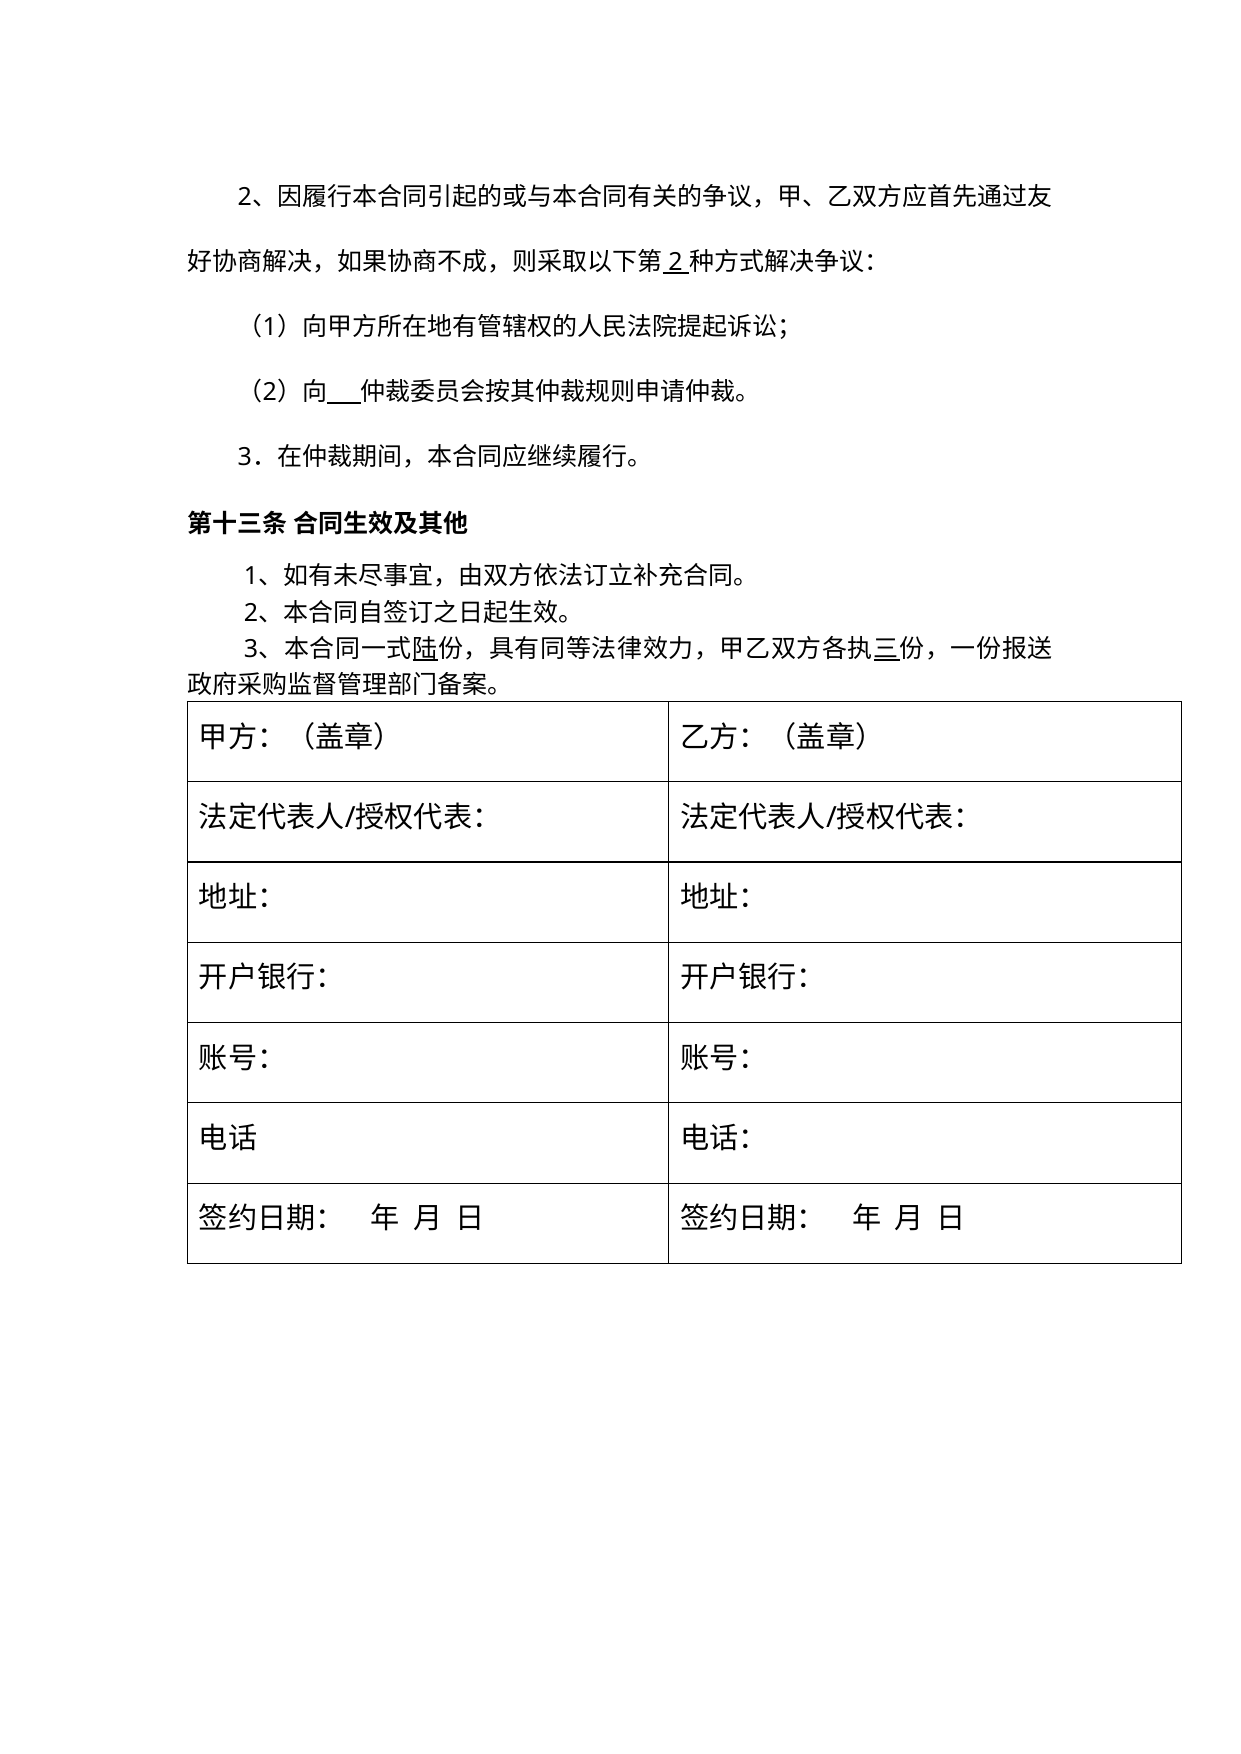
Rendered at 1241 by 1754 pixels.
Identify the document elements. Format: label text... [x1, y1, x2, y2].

text 2、本合同自签订之日起生效。 [187, 592, 1053, 628]
text 1、如有未尽事宜，由双方依法订立补充合同。 [187, 556, 1053, 592]
table_header 乙方：（盖章） [669, 702, 1181, 781]
table_cell 账号： [188, 1023, 668, 1102]
text 2、因履行本合同引起的或与本合同有关的争议，甲、乙双方应首先通过友好协商解决，如果协商不成，则采取以下第 2 种方式解决争议： [187, 162, 1053, 292]
text 3．在仲裁期间，本合同应继续履行。 [187, 422, 1053, 487]
text 3、本合同一式陆份，具有同等法律效力，甲乙双方各执三份，一份报送政府采购监督管理部门备案。 [187, 628, 1053, 701]
table_cell 账号： [669, 1023, 1181, 1102]
table_cell 地址： [188, 863, 668, 942]
table_cell 法定代表人/授权代表： [188, 782, 668, 861]
table_header 甲方：（盖章） [188, 702, 668, 781]
table_cell 地址： [669, 863, 1181, 942]
text 第十三条 合同生效及其他 [187, 503, 1053, 539]
table_cell 电话 [188, 1103, 668, 1183]
table_cell 签约日期： 年 月 日 [669, 1184, 1181, 1263]
text （2）向 仲裁委员会按其仲裁规则申请仲裁。 [187, 357, 1053, 422]
table_cell 开户银行： [188, 943, 668, 1022]
text （1）向甲方所在地有管辖权的人民法院提起诉讼； [187, 292, 1053, 357]
table_cell 签约日期： 年 月 日 [188, 1184, 668, 1263]
table_cell 法定代表人/授权代表： [669, 782, 1181, 861]
table_cell 电话： [669, 1103, 1181, 1183]
table_cell 开户银行： [669, 943, 1181, 1022]
